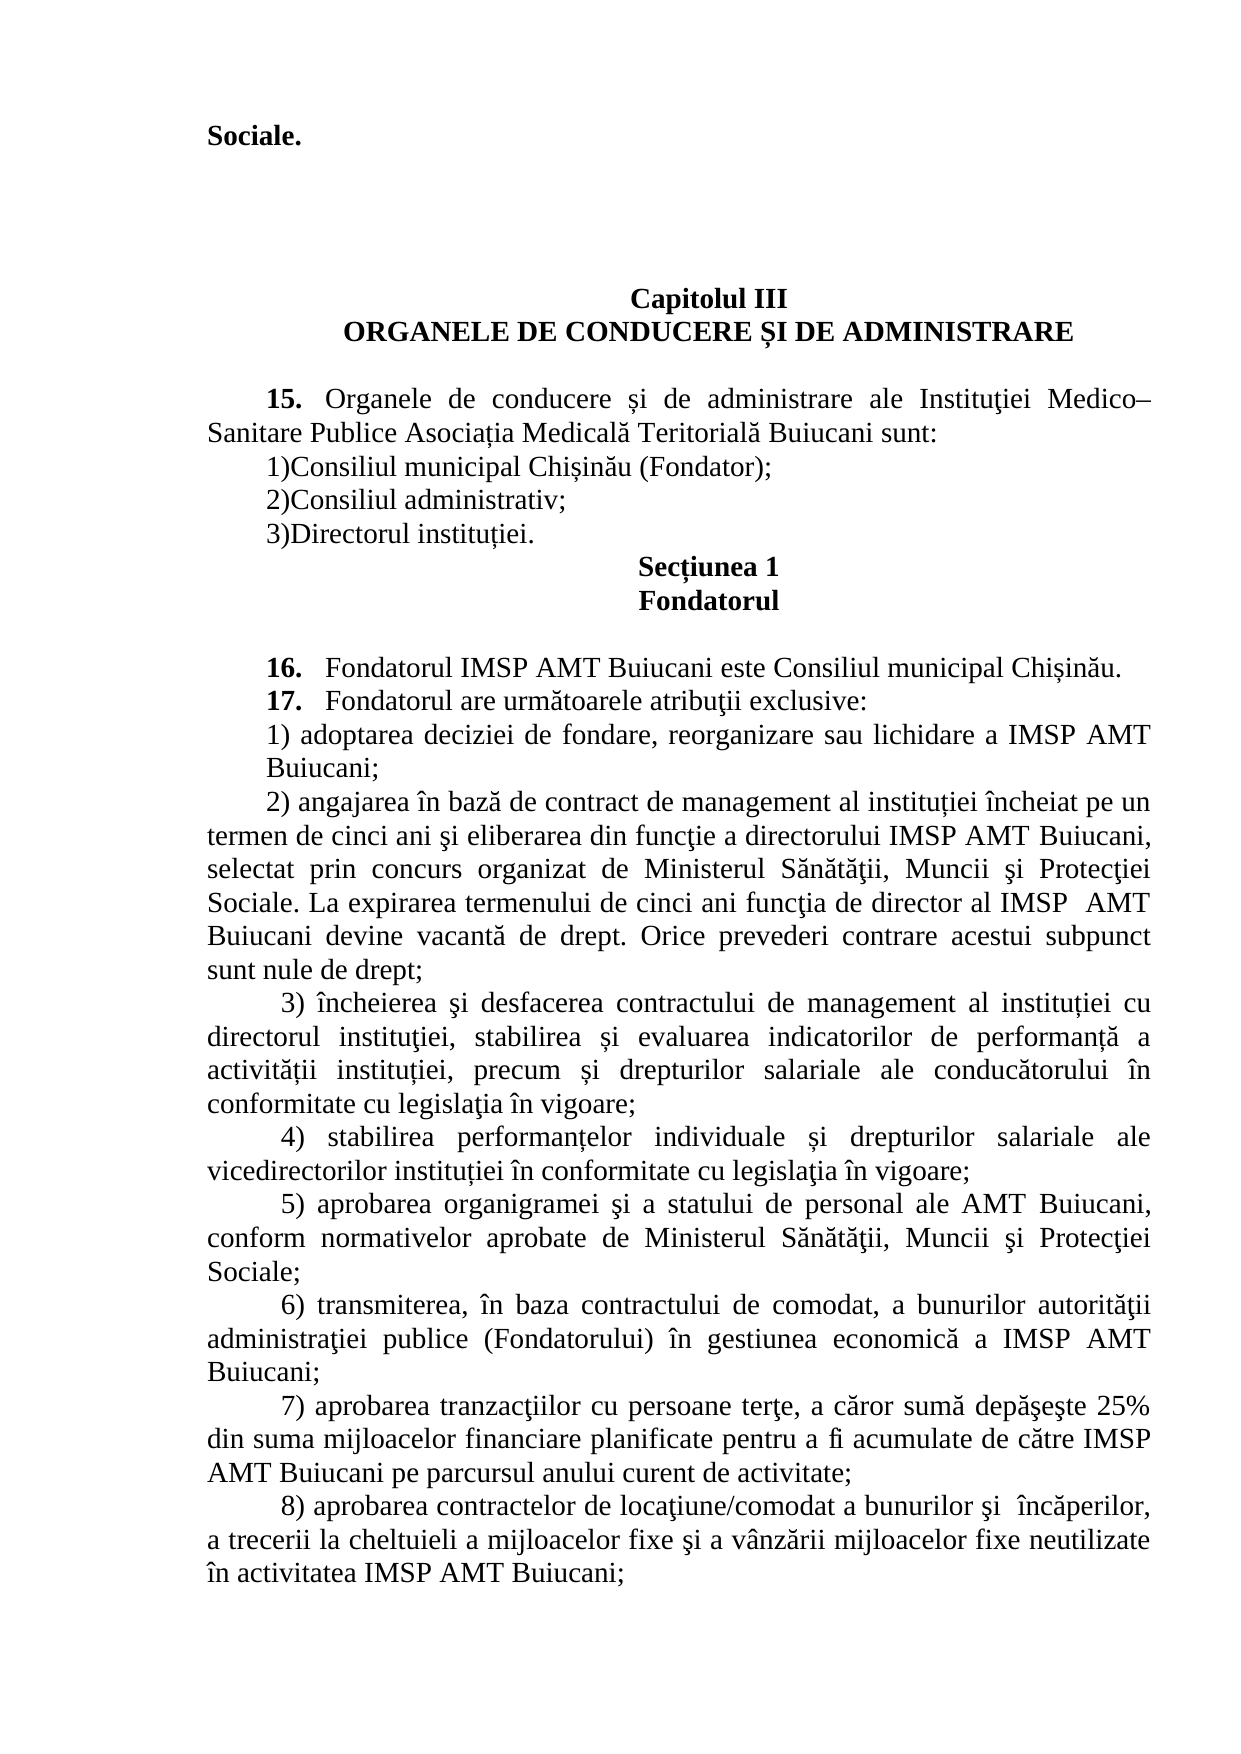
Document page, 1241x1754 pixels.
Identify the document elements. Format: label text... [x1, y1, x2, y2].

text ORGANELE DE CONDUCERE ȘI DE ADMINISTRARE [207, 314, 1152, 348]
text Capitolul III [207, 281, 1152, 314]
list Consiliul municipal Chișinău (Fondator); [207, 449, 1152, 482]
list Organele de conducere și de administrare ale Instituţiei Medico–Sanitare Publice Asociația Medicală Teritorială Buiucani sunt: [207, 382, 1152, 449]
list Fondatorul IMSP AMT Buiucani este Consiliul municipal Chișinău. [207, 650, 1152, 683]
text Fondatorul [207, 583, 1152, 616]
text 7) aprobarea tranzacţiilor cu persoane terţe, a căror sumă depăşeşte 25% din suma mijloacelor financiare planificate pentru a fi acumulate de către IMSP AMT Buiucani pe parcursul anului curent de activitate; [207, 1388, 1152, 1488]
list Fondatorul are următoarele atribuţii exclusive: [207, 683, 1152, 717]
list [207, 118, 1122, 152]
text 6) transmiterea, în baza contractului de comodat, a bunurilor autorităţii administraţiei publice (Fondatorului) în gestiunea economică a IMSP AMT Buiucani; [207, 1287, 1152, 1388]
text 5) aprobarea organigramei şi a statului de personal ale AMT Buiucani, conform normativelor aprobate de Ministerul Sănătăţii, Muncii şi Protecţiei Sociale; [207, 1187, 1152, 1287]
list Directorul instituției. [207, 516, 1152, 549]
text 8) aprobarea contractelor de locaţiune/comodat a bunurilor şi încăperilor, a trecerii la cheltuieli a mijloacelor fixe şi a vânzării mijloacelor fixe neutilizate în activitatea IMSP AMT Buiucani; [207, 1488, 1152, 1589]
text 4) stabilirea performanțelor individuale și drepturilor salariale ale vicedirectorilor instituției în conformitate cu legislaţia în vigoare; [207, 1119, 1152, 1187]
list Consiliul administrativ; [207, 482, 1152, 516]
text 2) angajarea în bază de contract de management al instituției încheiat pe un termen de cinci ani şi eliberarea din funcţie a directorului IMSP AMT Buiucani, selectat prin concurs organizat de Ministerul Sănătăţii, Muncii şi Protecţiei Sociale. La expirarea termenului de cinci ani funcţia de director al IMSP AMT Buiucani devine vacantă de drept. Orice prevederi contrare acestui subpunct sunt nule de drept; [207, 784, 1152, 985]
text Secțiunea 1 [207, 549, 1152, 583]
text 3) încheierea şi desfacerea contractului de management al instituției cu directorul instituţiei, stabilirea și evaluarea indicatorilor de performanță a activității instituției, precum și drepturilor salariale ale conducătorului în conformitate cu legislaţia în vigoare; [207, 985, 1152, 1119]
text 1) adoptarea deciziei de fondare, reorganizare sau lichidare a IMSP AMT Buiucani; [266, 717, 1152, 784]
